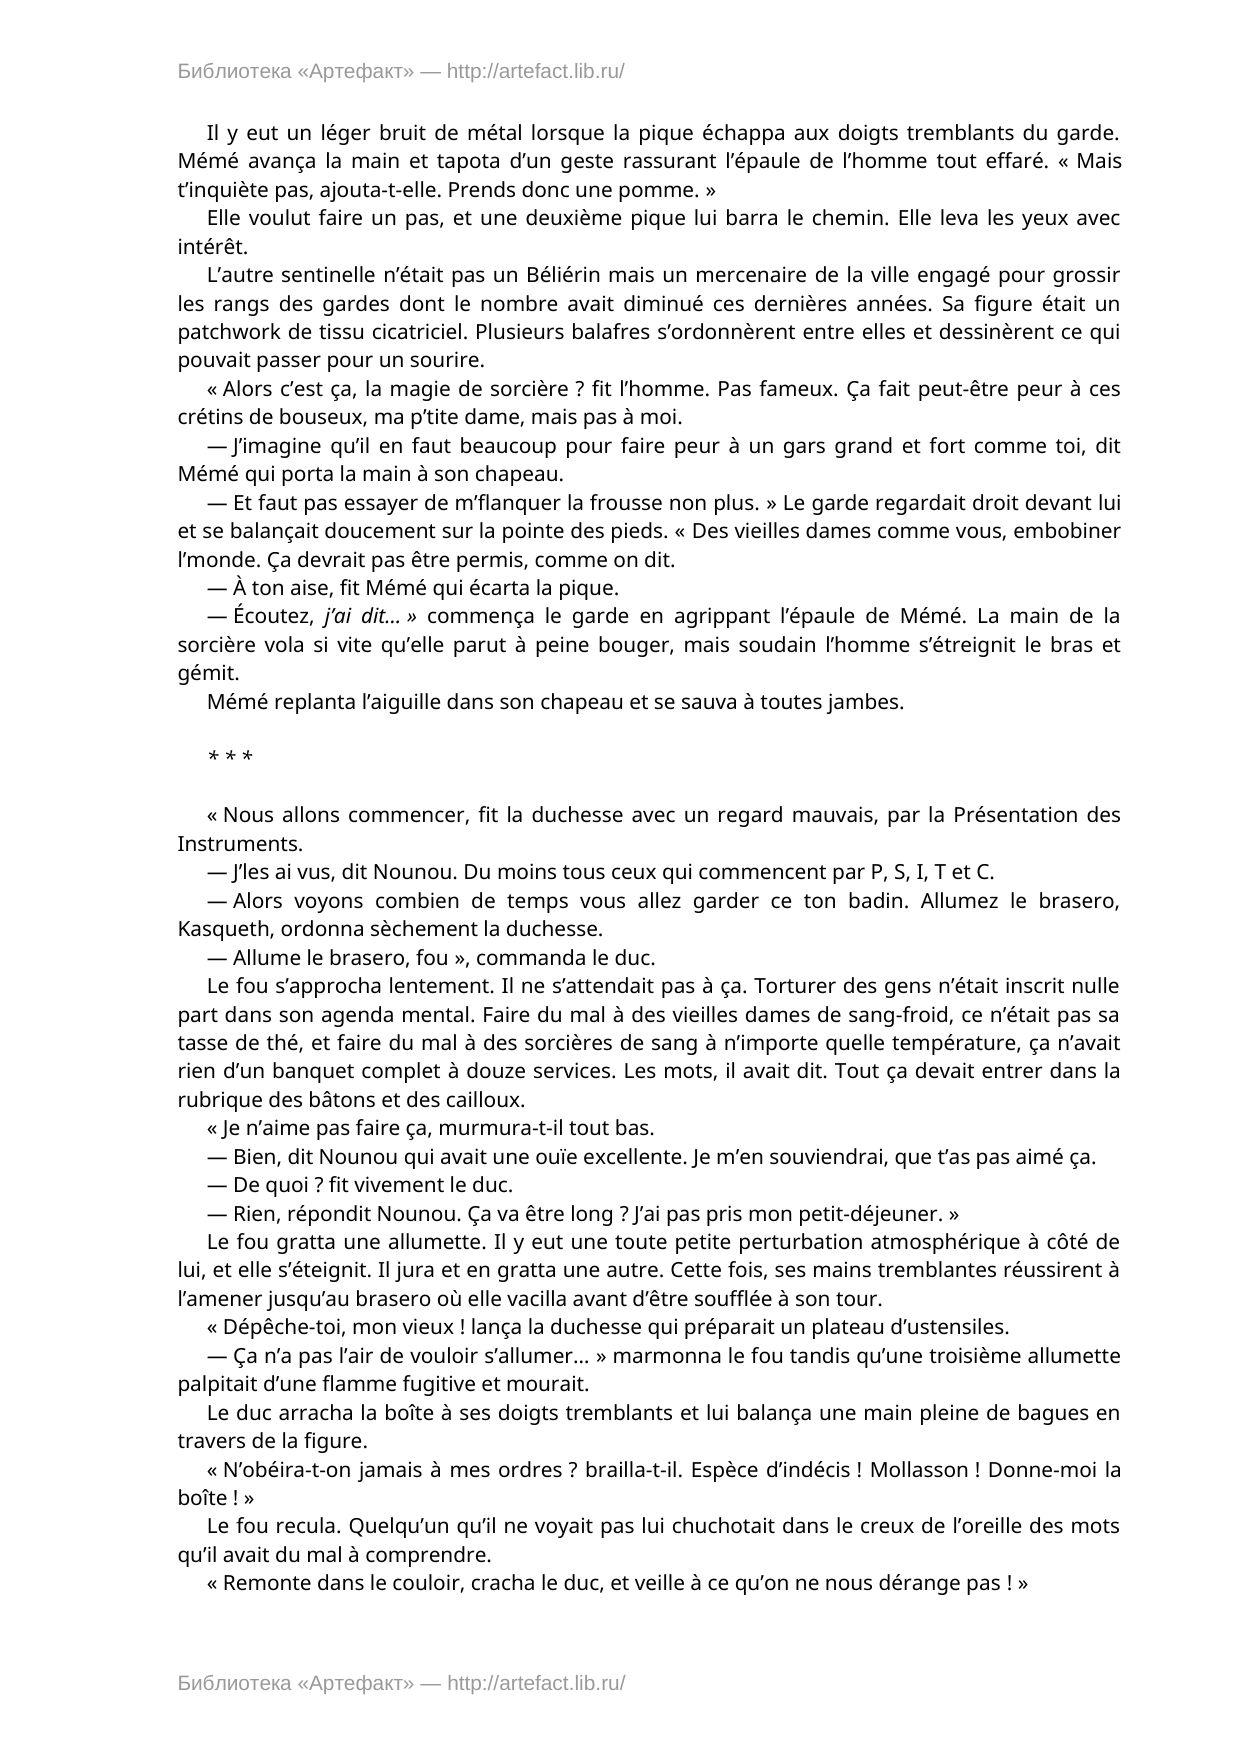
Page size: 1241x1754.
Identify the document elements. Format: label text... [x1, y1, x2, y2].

text — Alors voyons combien de temps vous allez garder ce ton badin. Allumez le brasero, Kasqueth, ordonna sèchement la duchesse. [177, 886, 1122, 943]
text — De quoi ? fit vivement le duc. [177, 1170, 1122, 1199]
text L’autre sentinelle n’était pas un Béliérin mais un mercenaire de la ville engagé pour grossir les rangs des gardes dont le nombre avait diminué ces dernières années. Sa figure était un patchwork de tissu cicatriciel. Plusieurs balafres s’ordonnèrent entre elles et dessinèrent ce qui pouvait passer pour un sourire. [177, 260, 1122, 374]
text « Je n’aime pas faire ça, murmura-t-il tout bas. [177, 1113, 1122, 1142]
text Le fou recula. Quelqu’un qu’il ne voyait pas lui chuchotait dans le creux de l’oreille des mots qu’il avait du mal à comprendre. [177, 1512, 1122, 1568]
text — Ça n’a pas l’air de vouloir s’allumer… » marmonna le fou tandis qu’une troisième allumette palpitait d’une flamme fugitive et mourait. [177, 1341, 1122, 1398]
text « Remonte dans le couloir, cracha le duc, et veille à ce qu’on ne nous dérange pas ! » [177, 1568, 1122, 1597]
text « Nous allons commencer, fit la duchesse avec un regard mauvais, par la Présentation des Instruments. [177, 801, 1122, 857]
text — Bien, dit Nounou qui avait une ouïe excellente. Je m’en souviendrai, que t’as pas aimé ça. [177, 1142, 1122, 1170]
text — Rien, répondit Nounou. Ça va être long ? J’ai pas pris mon petit-déjeuner. » [177, 1199, 1122, 1227]
text Le fou s’approcha lentement. Il ne s’attendait pas à ça. Torturer des gens n’était inscrit nulle part dans son agenda mental. Faire du mal à des vieilles dames de sang-froid, ce n’était pas sa tasse de thé, et faire du mal à des sorcières de sang à n’importe quelle température, ça n’avait rien d’un banquet complet à douze services. Les mots, il avait dit. Tout ça devait entrer dans la rubrique des bâtons et des cailloux. [177, 971, 1122, 1113]
text Elle voulut faire un pas, et une deuxième pique lui barra le chemin. Elle leva les yeux avec intérêt. [177, 203, 1122, 260]
text — J’imagine qu’il en faut beaucoup pour faire peur à un gars grand et fort comme toi, dit Mémé qui porta la main à son chapeau. [177, 431, 1122, 488]
text « Alors c’est ça, la magie de sorcière ? fit l’homme. Pas fameux. Ça fait peut-être peur à ces crétins de bouseux, ma p’tite dame, mais pas à moi. [177, 374, 1122, 431]
text Mémé replanta l’aiguille dans son chapeau et se sauva à toutes jambes. [177, 687, 1122, 715]
text — J’les ai vus, dit Nounou. Du moins tous ceux qui commencent par P, S, I, T et C. [177, 857, 1122, 886]
text — Allume le brasero, fou », commanda le duc. [177, 943, 1122, 971]
text — À ton aise, fit Mémé qui écarta la pique. [177, 573, 1122, 602]
text Le fou gratta une allumette. Il y eut une toute petite perturbation atmosphérique à côté de lui, et elle s’éteignit. Il jura et en gratta une autre. Cette fois, ses mains tremblantes réussirent à l’amener jusqu’au brasero où elle vacilla avant d’être soufflée à son tour. [177, 1227, 1122, 1312]
text « N’obéira-t-on jamais à mes ordres ? brailla-t-il. Espèce d’indécis ! Mollasson ! Donne-moi la boîte ! » [177, 1455, 1122, 1512]
text — Et faut pas essayer de m’flanquer la frousse non plus. » Le garde regardait droit devant lui et se balançait doucement sur la pointe des pieds. « Des vieilles dames comme vous, embobiner l’monde. Ça devrait pas être permis, comme on dit. [177, 488, 1122, 573]
text Le duc arracha la boîte à ses doigts tremblants et lui balança une main pleine de bagues en travers de la figure. [177, 1398, 1122, 1455]
text Il y eut un léger bruit de métal lorsque la pique échappa aux doigts tremblants du garde. Mémé avança la main et tapota d’un geste rassurant l’épaule de l’homme tout effaré. « Mais t’inquiète pas, ajouta-t-elle. Prends donc une pomme. » [177, 118, 1122, 203]
text « Dépêche-toi, mon vieux ! lança la duchesse qui préparait un plateau d’ustensiles. [177, 1312, 1122, 1341]
subtitle * * * [177, 744, 1122, 772]
text — Écoutez, j’ai dit… » commença le garde en agrippant l’épaule de Mémé. La main de la sorcière vola si vite qu’elle parut à peine bouger, mais soudain l’homme s’étreignit le bras et gémit. [177, 602, 1122, 687]
